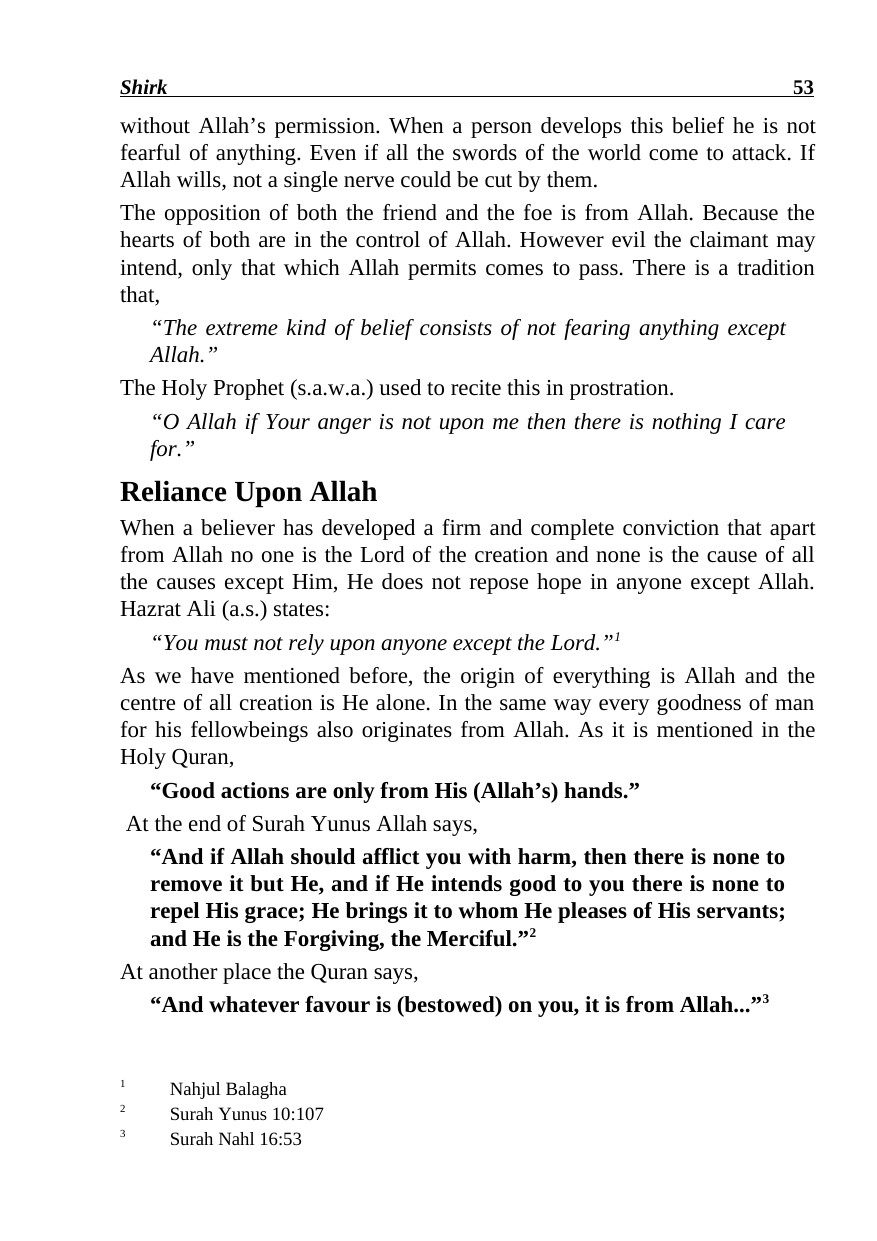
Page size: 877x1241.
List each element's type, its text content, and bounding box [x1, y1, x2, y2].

text “The extreme kind of belief consists of not fearing anything except Allah.” [150, 314, 787, 368]
text The opposition of both the friend and the foe is from Allah. Because the hearts of both are in the control of Allah. However evil the claimant may intend, only that which Allah permits comes to pass. There is a tradition that, [120, 199, 817, 307]
subtitle Reliance Upon Allah [120, 474, 817, 508]
text At the end of Surah Yunus Allah says, [120, 810, 817, 837]
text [120, 112, 817, 193]
text “And if Allah should afflict you with harm, then there is none to remove it but He, and if He intends good to you there is none to repel His grace; He brings it to whom He pleases of His servants; and He is the Forgiving, the Merciful.” [150, 843, 787, 951]
text “O Allah if Your anger is not upon me then there is nothing I care for.” [150, 407, 787, 462]
text “Good actions are only from His (Allah’s) hands.” [150, 776, 787, 803]
text “You must not rely upon anyone except the Lord.” [150, 628, 787, 656]
text “And whatever favour is (bestowed) on you, it is from Allah...” [150, 991, 787, 1018]
text When a believer has developed a firm and complete conviction that apart from Allah no one is the Lord of the creation and none is the cause of all the causes except Him, He does not repose hope in anyone except Allah. Hazrat Ali (a.s.) states: [120, 514, 817, 622]
text At another place the Quran says, [120, 958, 817, 985]
text As we have mentioned before, the origin of everything is Allah and the centre of all creation is He alone. In the same way every goodness of man for his fellowbeings also originates from Allah. As it is mentioned in the Holy Quran, [120, 662, 817, 770]
text The Holy Prophet (s.a.w.a.) used to recite this in prostration. [120, 374, 817, 401]
